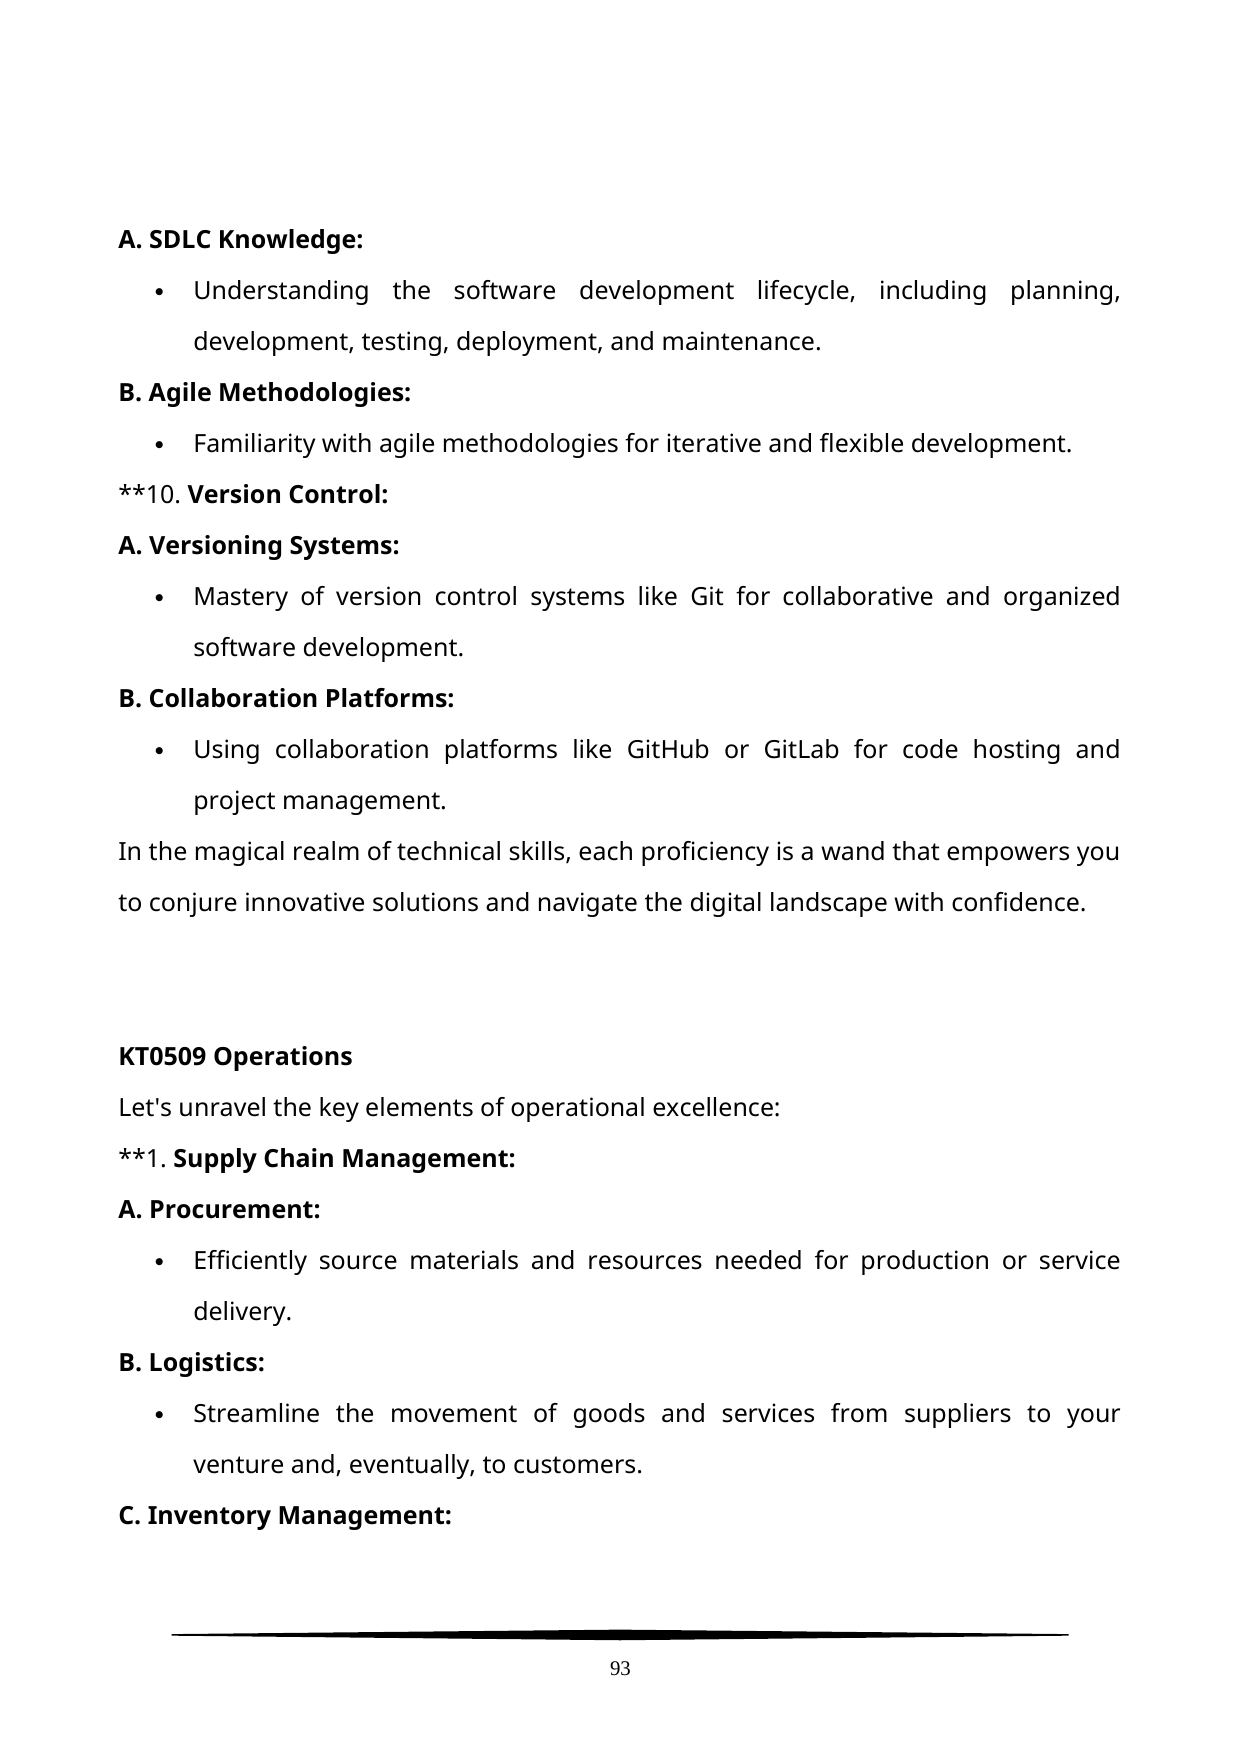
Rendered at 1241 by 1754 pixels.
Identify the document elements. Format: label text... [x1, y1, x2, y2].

text A. SDLC Knowledge: [118, 222, 1122, 256]
text Let's unravel the key elements of operational excellence: [118, 1089, 1122, 1123]
list Streamline the movement of goods and services from suppliers to your venture and, eventually, to customers. [156, 1396, 1122, 1481]
text **10. Version Control: [118, 477, 1122, 511]
list Familiarity with agile methodologies for iterative and flexible development. [156, 426, 1122, 460]
text A. Procurement: [118, 1191, 1122, 1225]
text B. Logistics: [118, 1344, 1122, 1378]
list Efficiently source materials and resources needed for production or service delivery. [156, 1242, 1122, 1327]
list Using collaboration platforms like GitHub or GitLab for code hosting and project management. [156, 732, 1122, 817]
text B. Collaboration Platforms: [118, 681, 1122, 715]
text KT0509 Operations [118, 1038, 1122, 1072]
text B. Agile Methodologies: [118, 375, 1122, 409]
text C. Inventory Management: [118, 1498, 1122, 1532]
list Understanding the software development lifecycle, including planning, development, testing, deployment, and maintenance. [156, 273, 1122, 358]
text A. Versioning Systems: [118, 528, 1122, 562]
text In the magical realm of technical skills, each proficiency is a wand that empowers you to conjure innovative solutions and navigate the digital landscape with confidence. [118, 834, 1122, 919]
list Mastery of version control systems like Git for collaborative and organized software development. [156, 579, 1122, 664]
text **1. Supply Chain Management: [118, 1140, 1122, 1174]
